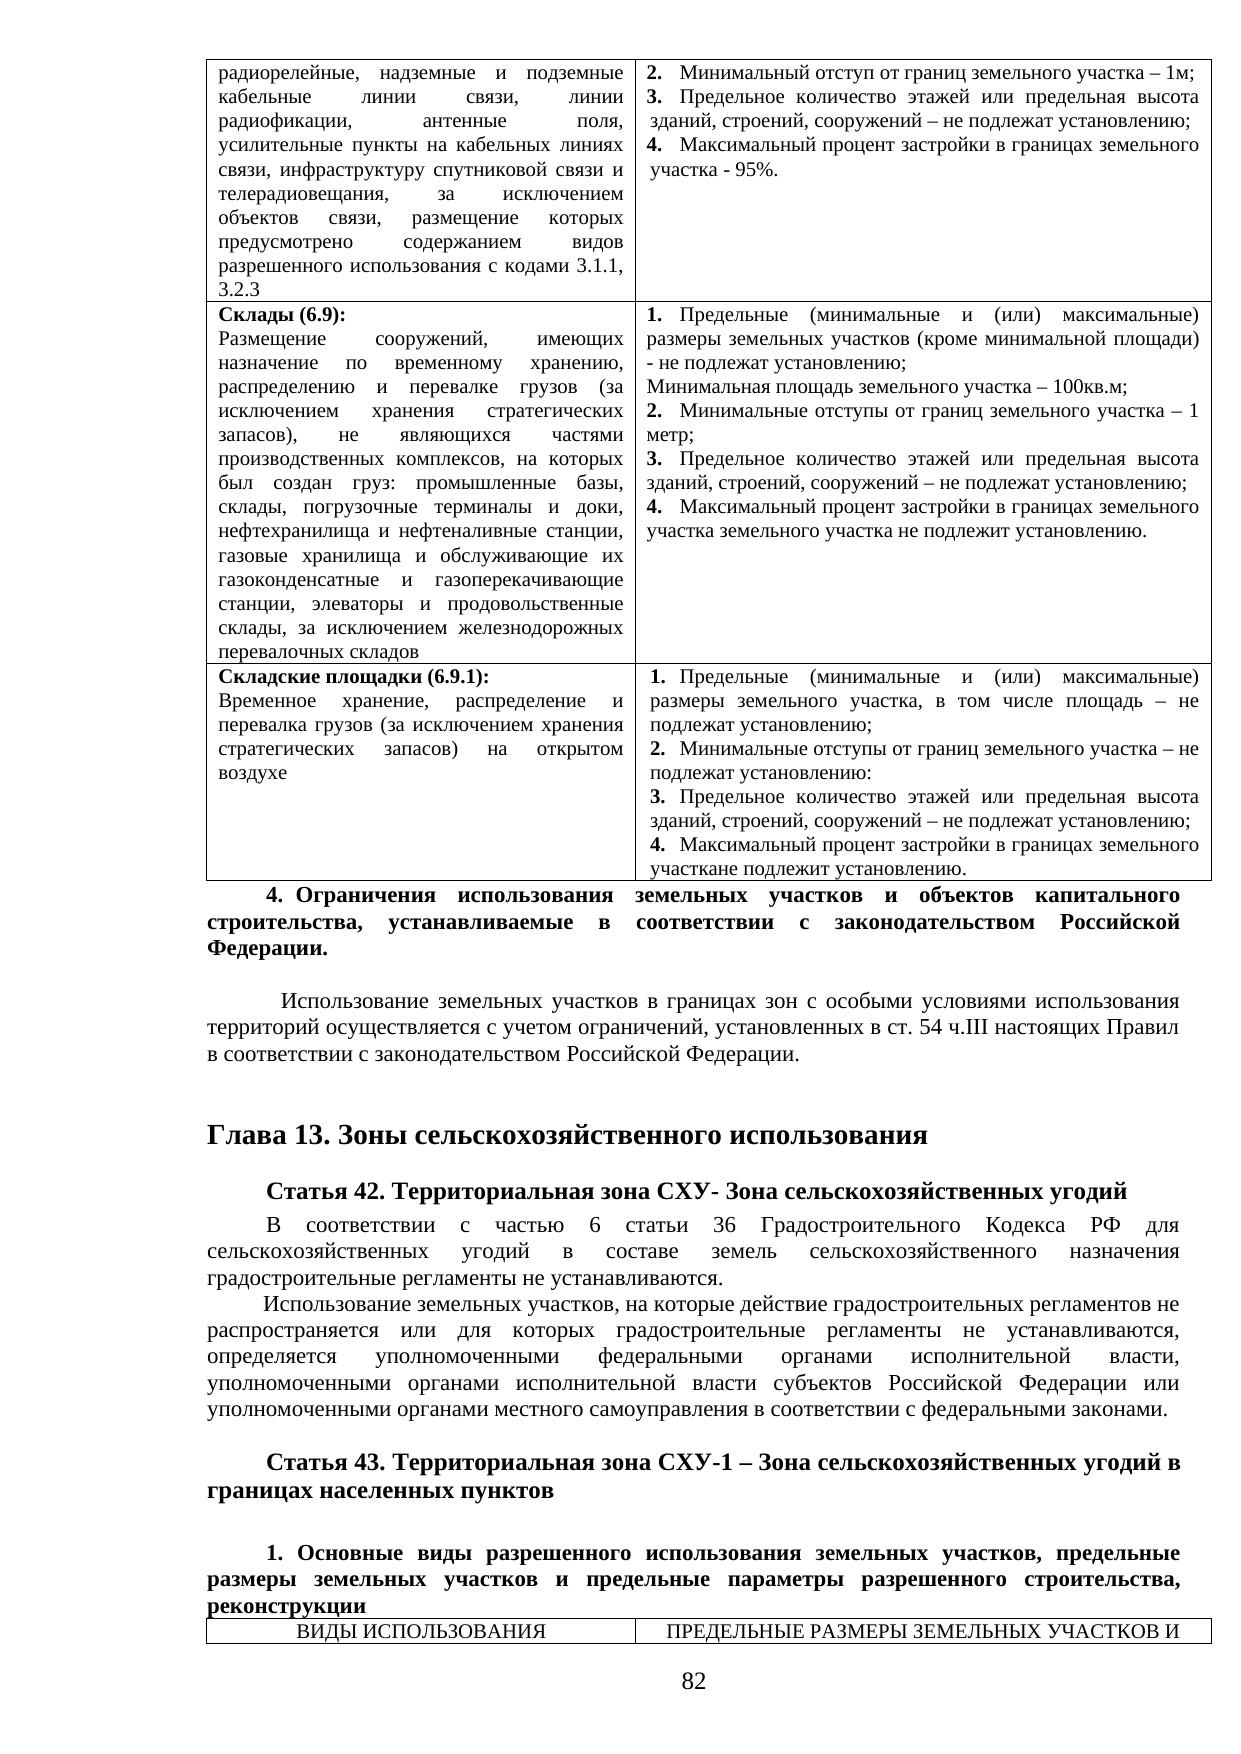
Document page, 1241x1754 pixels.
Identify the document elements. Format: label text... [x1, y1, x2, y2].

text Статья 43. Территориальная зона СХУ-1 – Зона сельскохозяйственных угодий в границах населенных пунктов [207, 1447, 1181, 1504]
subtitle Глава 13. Зоны сельскохозяйственного использования [207, 1117, 1181, 1151]
table_cell Складские площадки (6.9.1): Временное хранение, распределение и перевалка грузов (за исключением хранения стратегических запасов) на открытом воздухе [207, 664, 635, 880]
table_cell Предельные (минимальные и (или) максимальные) размеры земельных участков (кроме минимальной площади) - не подлежат установлению; Минимальная площадь земельного участка – 100кв.м; Минимальные отступы от границ земельного участка – 1 метр; Предельное количество этажей или предельная высота зданий, строений, сооружений – не подлежат установлению; Максимальный процент застройки в границах земельного участка земельного участка не подлежит установлению. [636, 302, 1211, 663]
table_cell Склады (6.9): Размещение сооружений, имеющих назначение по временному хранению, распределению и перевалке грузов (за исключением хранения стратегических запасов), не являющихся частями производственных комплексов, на которых был создан груз: промышленные базы, склады, погрузочные терминалы и доки, нефтехранилища и нефтеналивные станции, газовые хранилища и обслуживающие их газоконденсатные и газоперекачивающие станции, элеваторы и продовольственные склады, за исключением железнодорожных перевалочных складов [207, 302, 635, 663]
subtitle Статья 42. Территориальная зона СХУ- Зона сельскохозяйственных угодий [207, 1176, 1181, 1204]
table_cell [636, 60, 1211, 301]
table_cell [207, 60, 635, 301]
text В соответствии с частью 6 статьи 36 Градостроительного Кодекса РФ для сельскохозяйственных угодий в составе земель сельскохозяйственного назначения градостроительные регламенты не устанавливаются. [207, 1211, 1181, 1290]
table_header ВИДЫ ИСПОЛЬЗОВАНИЯ [207, 1619, 635, 1643]
text 4. Ограничения использования земельных участков и объектов капитального строительства, устанавливаемые в соответствии с законодательством Российской Федерации. [207, 881, 1181, 961]
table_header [636, 1619, 1211, 1643]
table_cell Предельные (минимальные и (или) максимальные) размеры земельного участка, в том числе площадь – не подлежат установлению; Минимальные отступы от границ земельного участка – не подлежат установлению: Предельное количество этажей или предельная высота зданий, строений, сооружений – не подлежат установлению; Максимальный процент застройки в границах земельного участкане подлежит установлению. [636, 664, 1211, 880]
text 1. Основные виды разрешенного использования земельных участков, предельные размеры земельных участков и предельные параметры разрешенного строительства, реконструкции [207, 1539, 1181, 1618]
text Использование земельных участков, на которые действие градостроительных регламентов не распространяется или для которых градостроительные регламенты не устанавливаются, определяется уполномоченными федеральными органами исполнительной власти, уполномоченными органами исполнительной власти субъектов Российской Федерации или уполномоченными органами местного самоуправления в соответствии с федеральными законами. [207, 1290, 1181, 1422]
text Использование земельных участков в границах зон с особыми условиями использования территорий осуществляется с учетом ограничений, установленных в ст. 54 ч.III настоящих Правил в соответствии с законодательством Российской Федерации. [207, 987, 1181, 1066]
